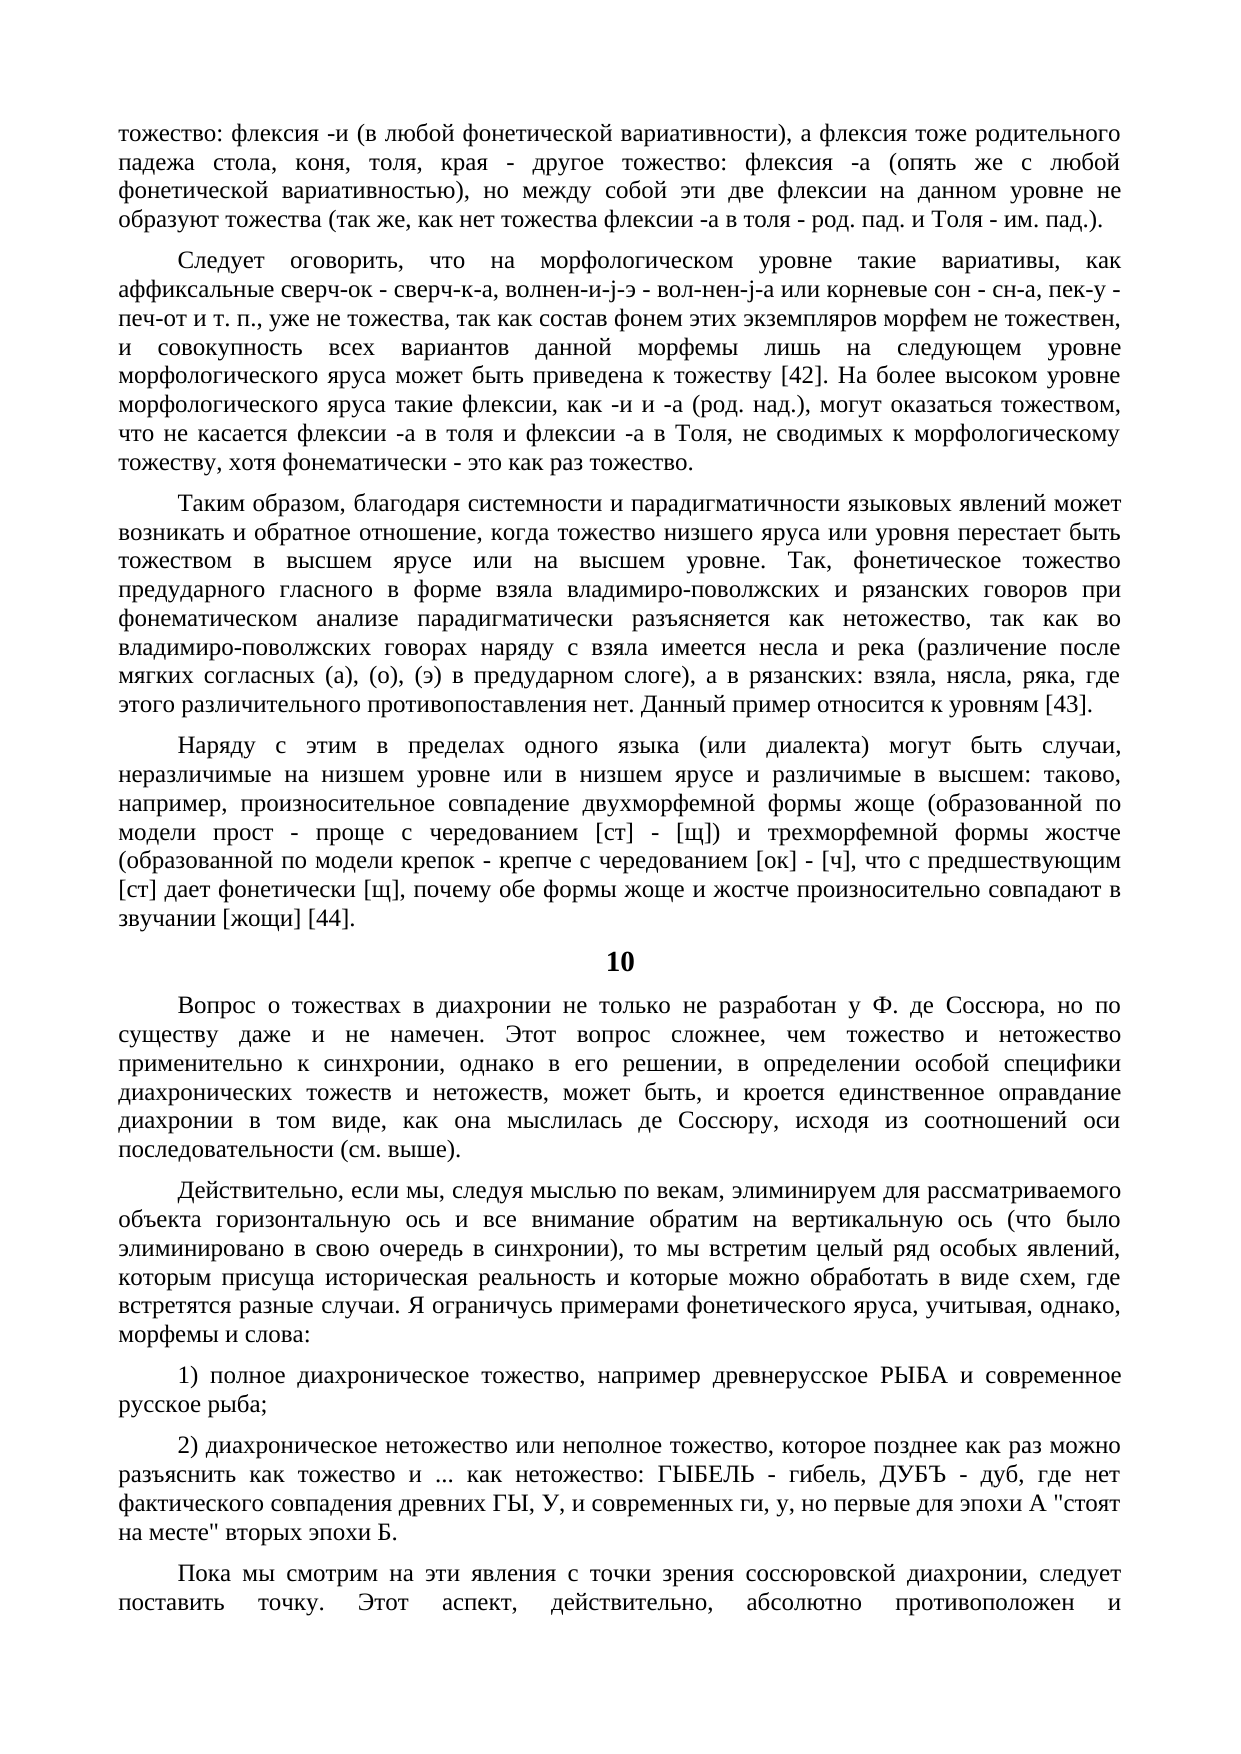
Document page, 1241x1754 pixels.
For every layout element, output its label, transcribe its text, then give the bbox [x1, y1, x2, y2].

text Таким образом, благодаря системности и парадигматичности языковых явлений может возникать и обратное отношение, когда тожество низшего яруса или уровня перестает быть тожеством в высшем ярусе или на высшем уровне. Так, фонетическое тожество предударного гласного в форме взяла владимиро-поволжских и рязанских говоров при фонематическом анализе парадигматически разъясняется как нетожество, так как во владимиро-поволжских говорах наряду с взяла имеется несла и река (различение после мягких согласных (а), (о), (э) в предударном слоге), а в рязанских: взяла, нясла, ряка, где этого различительного противопоставления нет. Данный пример относится к уровням [43]. [118, 488, 1122, 718]
text 1) полное диахроническое тожество, например древнерусское РЫБА и современное русское рыба; [118, 1360, 1122, 1418]
text Наряду с этим в пределах одного языка (или диалекта) могут быть случаи, неразличимые на низшем уровне или в низшем ярусе и различимые в высшем: таково, например, произносительное совпадение двухморфемной формы жоще (образованной по модели прост - проще с чередованием [ст] - [щ]) и трехморфемной формы жостче (образованной по модели крепок - крепче с чередованием [ок] - [ч], что с предшествующим [ст] дает фонетически [щ], почему обе формы жоще и жостче произносительно совпадают в звучании [жощи] [44]. [118, 731, 1122, 932]
text 2) диахроническое нетожество или неполное тожество, которое позднее как раз можно разъяснить как тожество и ... как нетожество: ГЫБЕЛЬ - гибель, ДУБЪ - дуб, где нет фактического совпадения древних ГЫ, У, и современных ги, у, но первые для эпохи А "стоят на месте" вторых эпохи Б. [118, 1430, 1122, 1545]
text Действительно, если мы, следуя мыслью по векам, элиминируем для рассматриваемого объекта горизонтальную ось и все внимание обратим на вертикальную ось (что было элиминировано в свою очередь в синхронии), то мы встретим целый ряд особых явлений, которым присуща историческая реальность и которые можно обработать в виде схем, где встретятся разные случаи. Я ограничусь примерами фонетического яруса, учитывая, однако, морфемы и слова: [118, 1175, 1122, 1348]
text Вопрос о тожествах в диахронии не только не разработан у Ф. де Соссюра, но по существу даже и не намечен. Этот вопрос сложнее, чем тожество и нетожество применительно к синхронии, однако в его решении, в определении особой специфики диахронических тожеств и нетожеств, может быть, и кроется единственное оправдание диахронии в том виде, как она мыслилась де Соссюру, исходя из соотношений оси последовательности (см. выше). [118, 990, 1122, 1163]
text 10 [118, 944, 1122, 978]
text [118, 118, 1122, 233]
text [118, 1558, 1122, 1615]
text Следует оговорить, что на морфологическом уровне такие вариативы, как аффиксальные сверч-ок - сверч-к-а, волнен-и-j-э - вол-нен-j-а или корневые сон - сн-а, пек-у - печ-от и т. п., уже не тожества, так как состав фонем этих экземпляров морфем не тожествен, и совокупность всех вариантов данной морфемы лишь на следующем уровне морфологического яруса может быть приведена к тожеству [42]. На более высоком уровне морфологического яруса такие флексии, как -и и -а (род. над.), могут оказаться тожеством, что не касается флексии -а в толя и флексии -а в Толя, не сводимых к морфологическому тожеству, хотя фонематически - это как раз тожество. [118, 246, 1122, 476]
